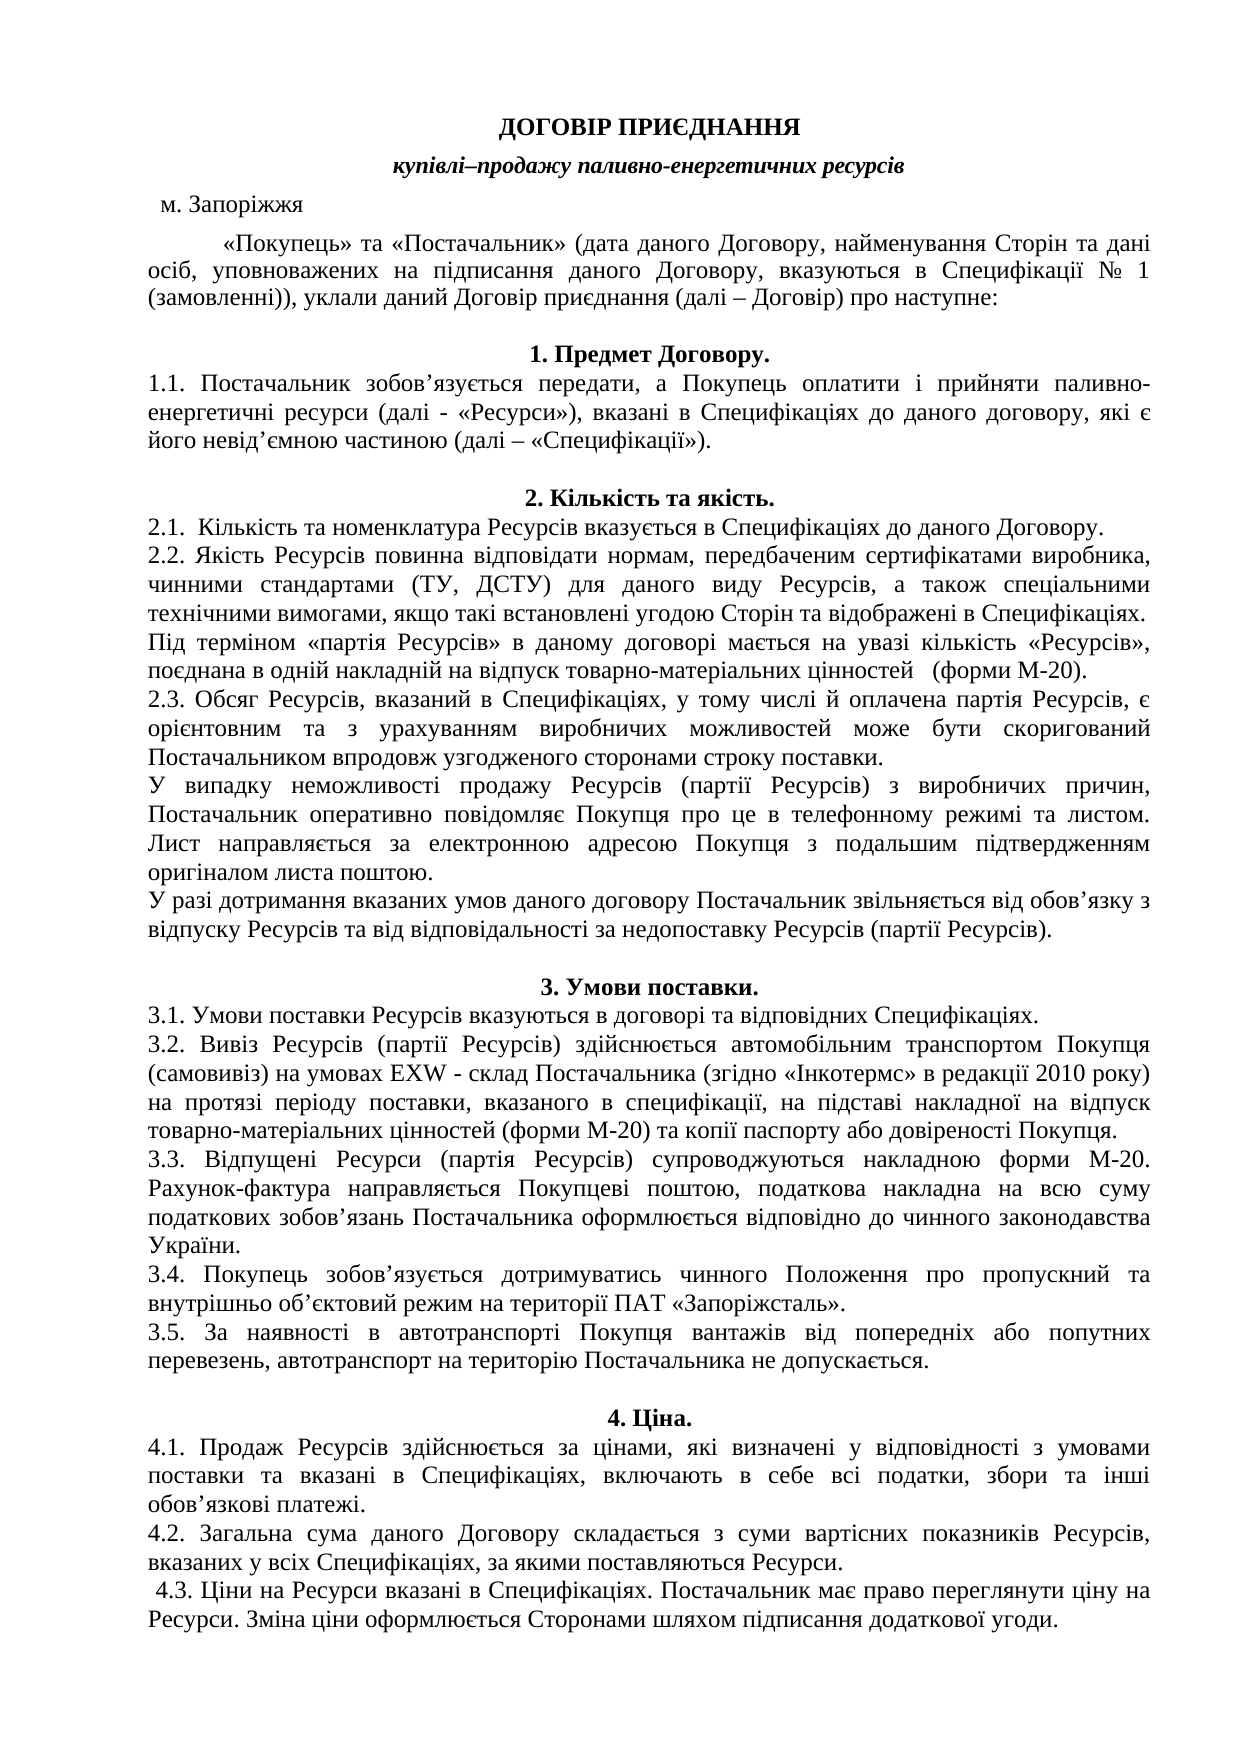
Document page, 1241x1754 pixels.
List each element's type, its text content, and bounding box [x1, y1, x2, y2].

text У випадку неможливості продажу Ресурсів (партії Ресурсів) з виробничих причин, Постачальник оперативно повідомляє Покупця про це в телефонному режимі та листом. Лист направляється за електронною адресою Покупця з подальшим підтвердженням оригіналом листа поштою. [148, 770, 1152, 885]
text 3.2. Вивіз Ресурсів (партії Ресурсів) здійснюється автомобільним транспортом Покупця (самовивіз) на умовах EXW - склад Постачальника (згідно «Інкотермс» в редакції 2010 року) на протязі періоду поставки, вказаного в специфікації, на підставі накладної на відпуск товарно-матеріальних цінностей (форми М-20) та копії паспорту або довіреності Покупця. [148, 1029, 1152, 1144]
text 3.5. За наявності в автотранспорті Покупця вантажів від попередніх або попутних перевезень, автотранспорт на територію Постачальника не допускається. [148, 1317, 1152, 1374]
text 4.1. Продаж Ресурсів здійснюється за цінами, які визначені у відповідності з умовами поставки та вказані в Специфікаціях, включають в себе всі податки, збори та інші обов’язкові платежі. [148, 1432, 1152, 1518]
text 3. Умови поставки. [148, 972, 1152, 1000]
text 2.1. Кількість та номенклатура Ресурсів вказується в Специфікаціях до даного Договору. [148, 512, 1152, 540]
text 2.3. Обсяг Ресурсів, вказаний в Специфікаціях, у тому числі й оплачена партія Ресурсів, є орієнтовним та з урахуванням виробничих можливостей може бути скоригований Постачальником впродовж узгодженого сторонами строку поставки. [148, 684, 1152, 770]
text 2.2. Якість Ресурсів повинна відповідати нормам, передбаченим сертифікатами виробника, чинними стандартами (ТУ, ДСТУ) для даного виду Ресурсів, а також спеціальними технічними вимогами, якщо такі встановлені угодою Сторін та відображені в Специфікаціях. [148, 540, 1152, 627]
text У разі дотримання вказаних умов даного договору Постачальник звільняється від обов’язку з відпуску Ресурсів та від відповідальності за недопоставку Ресурсів (партії Ресурсів). [148, 885, 1152, 943]
text Під терміном «партія Ресурсів» в даному договорі мається на увазі кількість «Ресурсів», поєднана в одній накладній на відпуск товарно-матеріальних цінностей (форми М-20). [148, 627, 1152, 684]
text купівлі–продажу паливно-енергетичних ресурсів [148, 153, 1152, 178]
text 4.3. Ціни на Ресурси вказані в Специфікаціях. Постачальник має право переглянути ціну на Ресурси. Зміна ціни оформлюється Сторонами шляхом підписання додаткової угоди. [148, 1575, 1152, 1633]
text 3.1. Умови поставки Ресурсів вказуються в договорі та відповідних Специфікаціях. [148, 1000, 1152, 1029]
text 1. Предмет Договору. [148, 339, 1152, 368]
text 4. Ціна. [148, 1403, 1152, 1432]
text 3.3. Відпущені Ресурси (партія Ресурсів) супроводжуються накладною форми М-20. Рахунок-фактура направляється Покупцеві поштою, податкова накладна на всю суму податкових зобов’язань Постачальника оформлюється відповідно до чинного законодавства України. [148, 1144, 1152, 1259]
text 3.4. Покупець зобов’язується дотримуватись чинного Положення про пропускний та внутрішньо об’єктовий режим на території ПАТ «Запоріжсталь». [148, 1259, 1152, 1317]
text 1.1. Постачальник зобов’язується передати, а Покупець оплатити і прийняти паливно-енергетичні ресурси (далі - «Ресурси»), вказані в Специфікаціях до даного договору, які є його невід’ємною частиною (далі – «Специфікації»). [148, 368, 1152, 454]
text ДОГОВІР ПРИЄДНАННЯ [148, 114, 1152, 140]
text 2. Кількість та якість. [148, 483, 1152, 512]
text м. Запоріжжя [148, 191, 1152, 218]
text 4.2. Загальна сума даного Договору складається з суми вартісних показників Ресурсів, вказаних у всіх Специфікаціях, за якими поставляються Ресурси. [148, 1518, 1152, 1575]
text «Покупець» та «Постачальник» (дата даного Договору, найменування Сторін та дані осіб, уповноважених на підписання даного Договору, вказуються в Специфікації № 1 (замовленні)), уклали даний Договір приєднання (далі – Договір) про наступне: [148, 230, 1152, 310]
